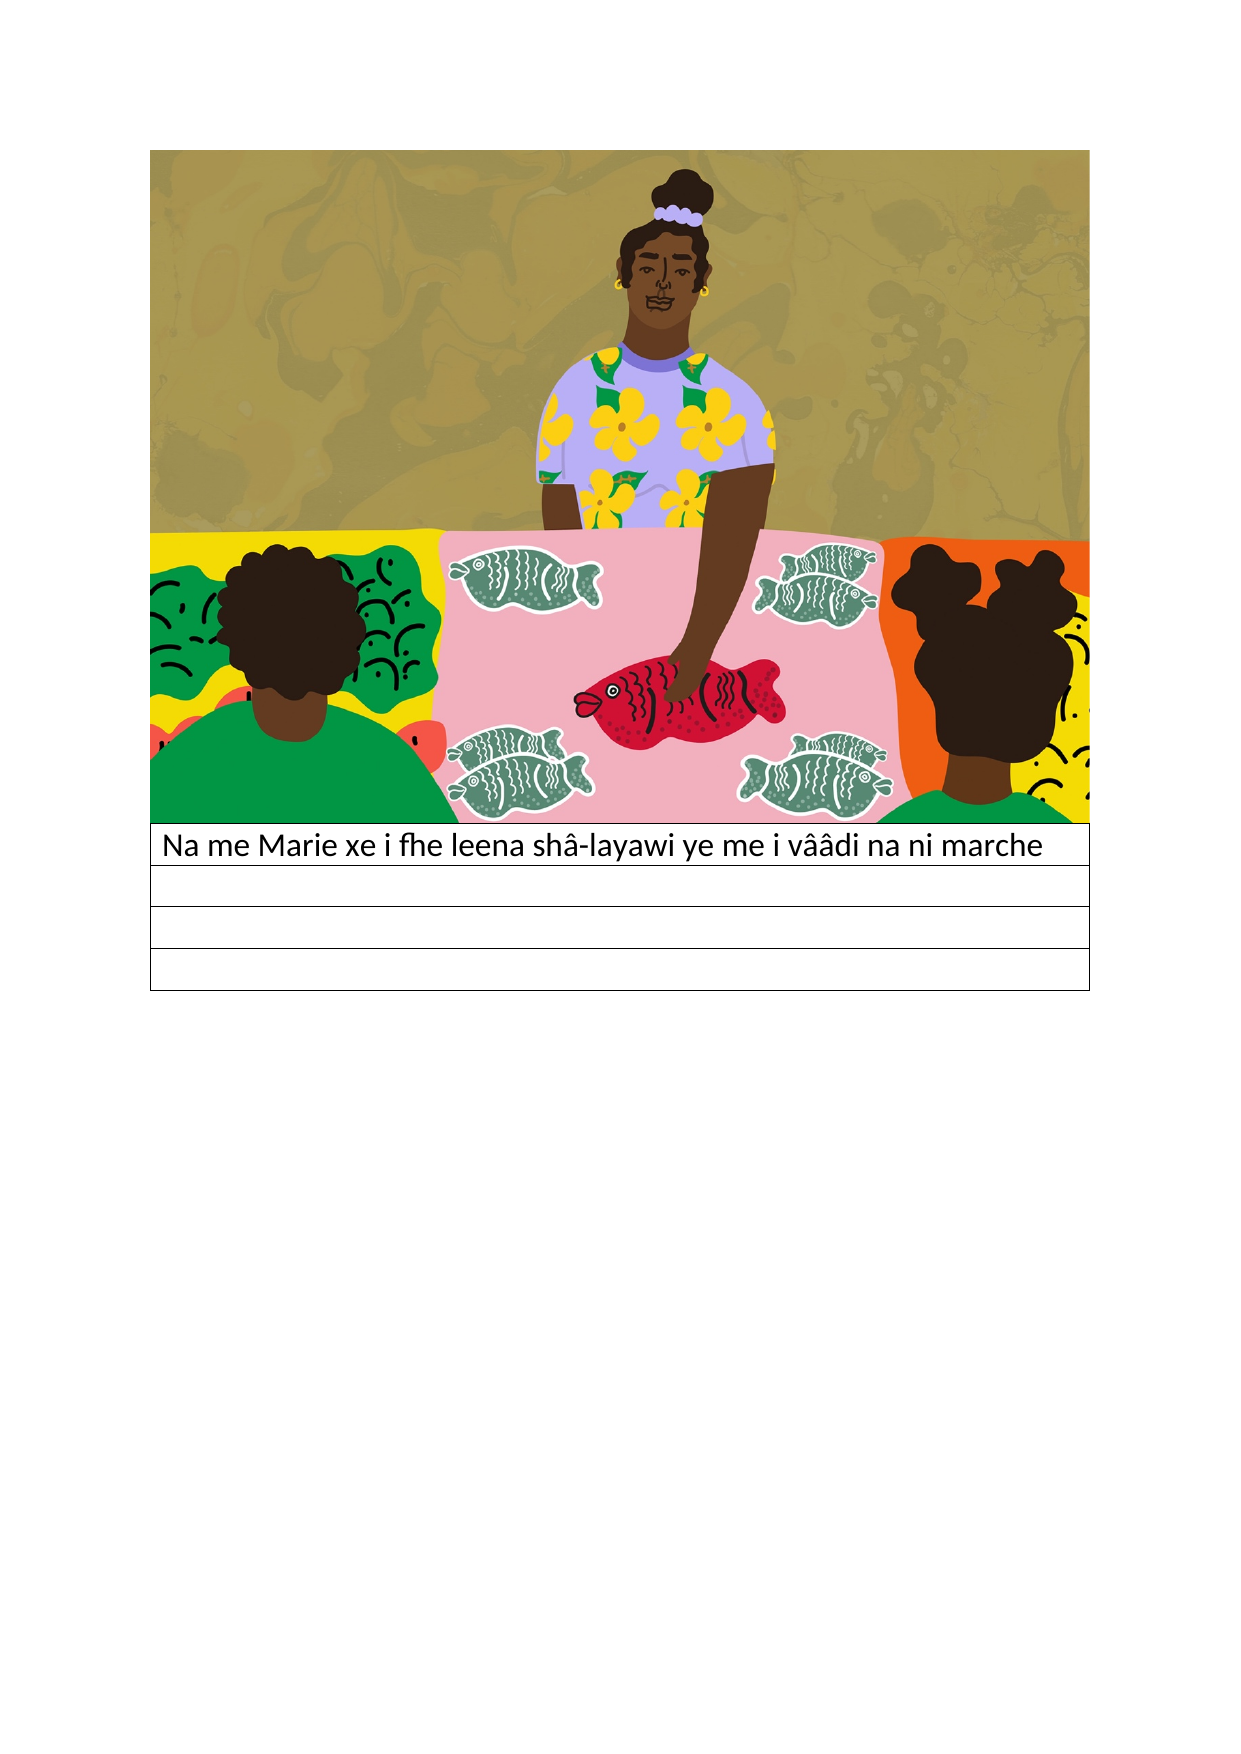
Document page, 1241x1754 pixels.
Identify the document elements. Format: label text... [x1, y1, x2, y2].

table_cell [151, 907, 1089, 948]
table_header Na me Marie xe i fhe leena shâ-layawi ye me i vââdi na ni marche [151, 824, 1089, 864]
picture [150, 150, 1090, 823]
table_cell [151, 866, 1089, 906]
table_cell [151, 949, 1089, 990]
